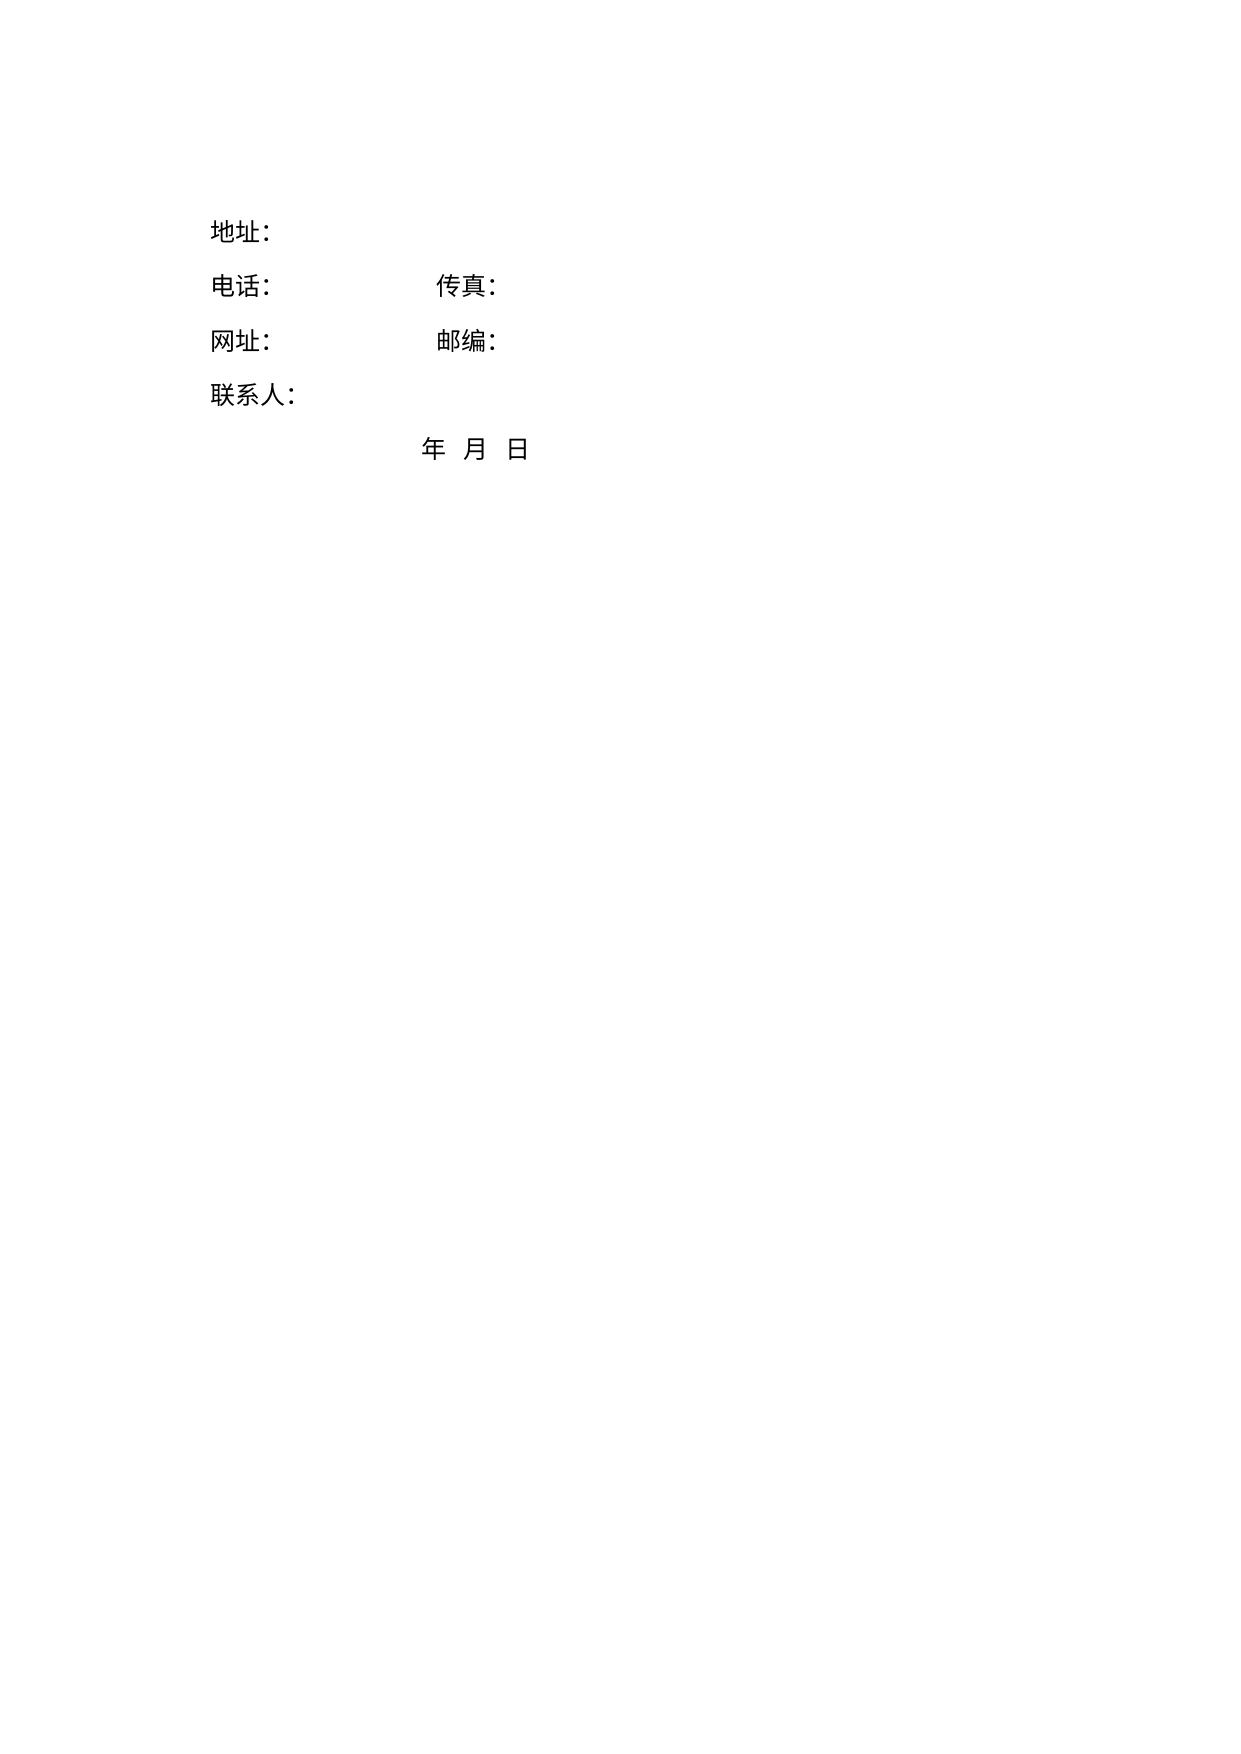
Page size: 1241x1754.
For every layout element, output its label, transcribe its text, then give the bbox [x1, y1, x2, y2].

text 电话： 传真： [151, 267, 1089, 303]
text 年 月 日 [151, 430, 1089, 466]
text 网址： 邮编： [151, 321, 1089, 357]
text 联系人： [151, 375, 1089, 412]
text 地址： [151, 212, 1089, 248]
